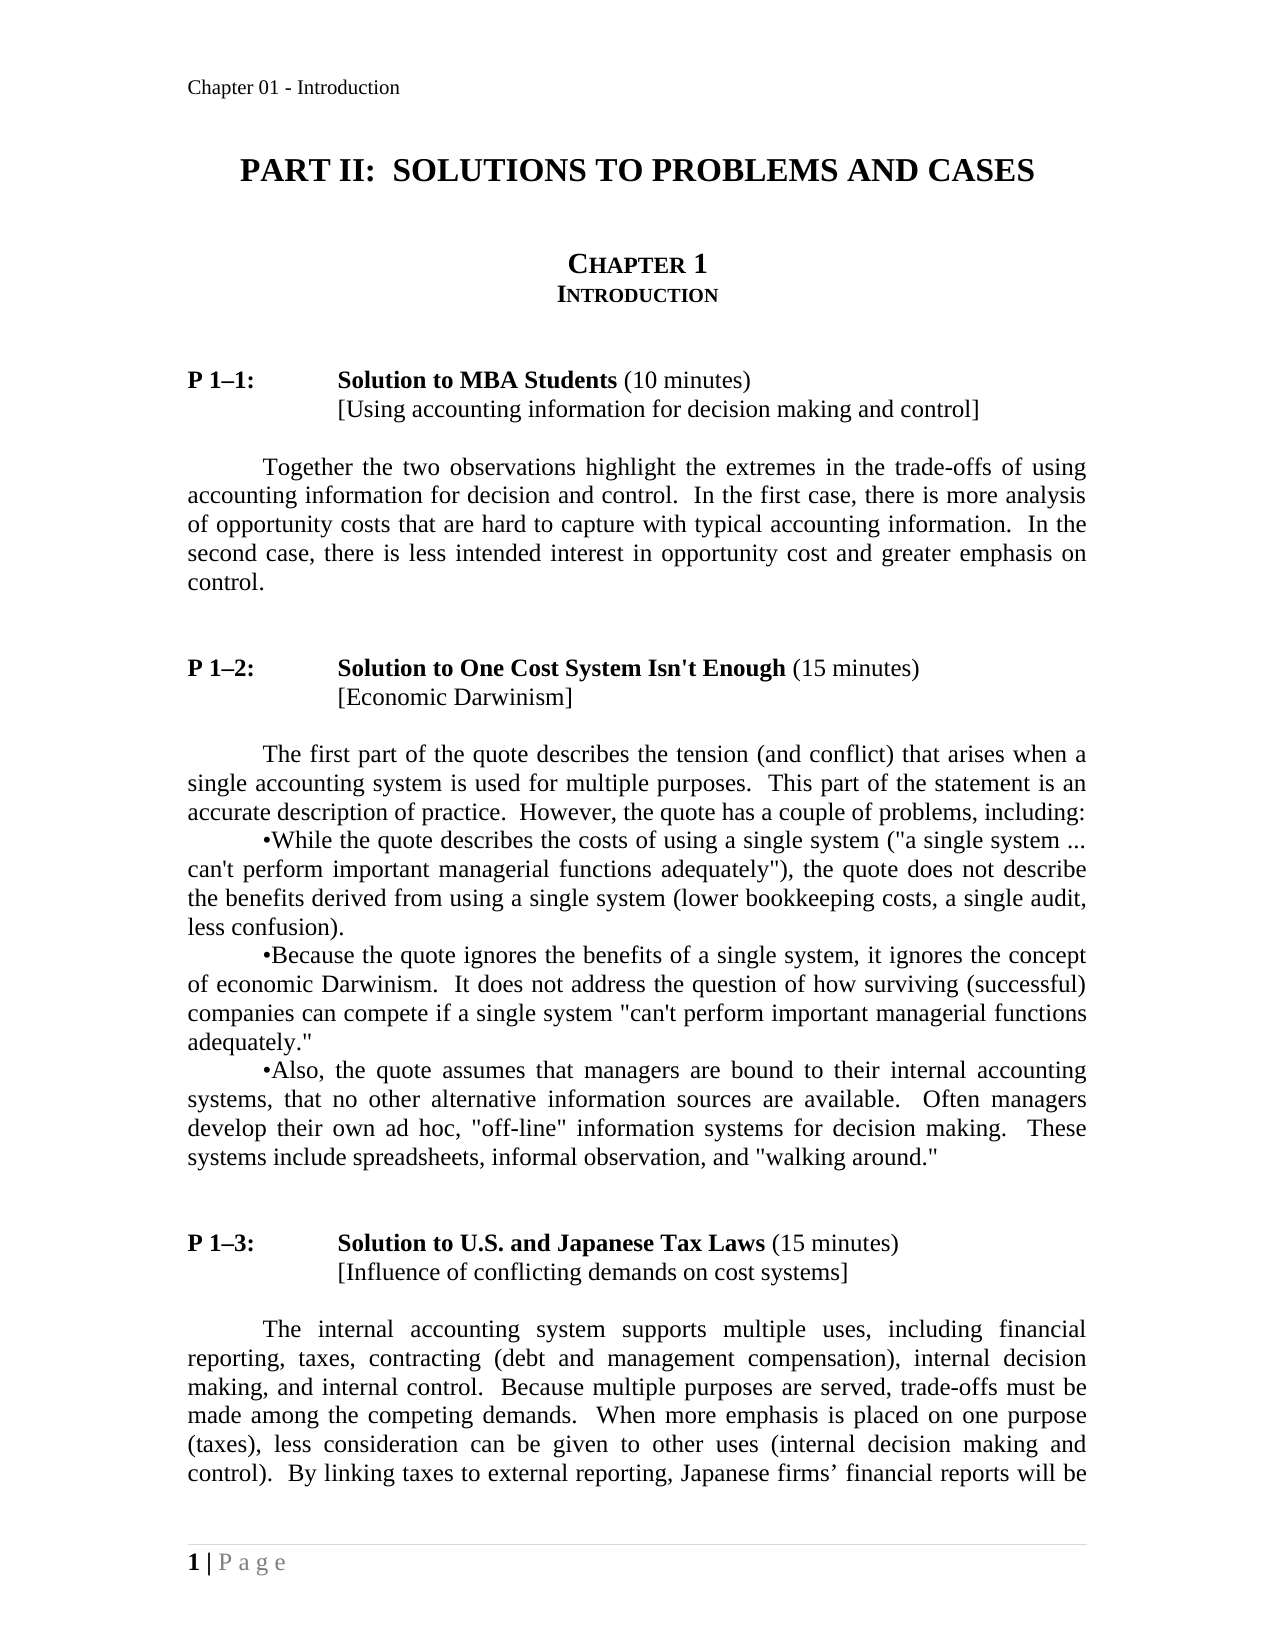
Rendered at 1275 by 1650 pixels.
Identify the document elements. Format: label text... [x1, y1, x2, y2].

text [187, 1314, 1087, 1487]
text [Economic Darwinism] [187, 682, 1087, 711]
text [Using accounting information for decision making and control] [187, 394, 1087, 423]
text Introduction [187, 279, 1087, 308]
text •Because the quote ignores the benefits of a single system, it ignores the concept of economic Darwinism. It does not address the question of how surviving (successful) companies can compete if a single system "can't perform important managerial functions adequately." [187, 941, 1087, 1056]
text PART II: SOLUTIONS TO PROBLEMS AND CASES [187, 150, 1087, 188]
text P 1–3: Solution to and Japanese Tax Laws (15 minutes) [187, 1228, 1087, 1257]
text Together the two observations highlight the extremes in the trade-offs of using accounting information for decision and control. In the first case, there is more analysis of opportunity costs that are hard to capture with typical accounting information. In the second case, there is less intended interest in opportunity cost and greater emphasis on control. [187, 452, 1087, 596]
text •While the quote describes the costs of using a single system ("a single system ... can't perform important managerial functions adequately"), the quote does not describe the benefits derived from using a single system (lower bookkeeping costs, a single audit, less confusion). [187, 826, 1087, 941]
text The first part of the quote describes the tension (and conflict) that arises when a single accounting system is used for multiple purposes. This part of the statement is an accurate description of practice. However, the quote has a couple of problems, including: [187, 739, 1087, 826]
text [Influence of conflicting demands on cost systems] [187, 1257, 1087, 1286]
text •Also, the quote assumes that managers are bound to their internal accounting systems, that no other alternative information sources are available. Often managers develop their own ad hoc, "off-line" information systems for decision making. These systems include spreadsheets, informal observation, and "walking around." [187, 1056, 1087, 1171]
text P 1–2: Solution to One Cost System Isn't Enough (15 minutes) [187, 653, 1087, 682]
text Chapter 1 [187, 246, 1087, 279]
text P 1–1: Solution to MBA Students (10 minutes) [187, 366, 1087, 394]
